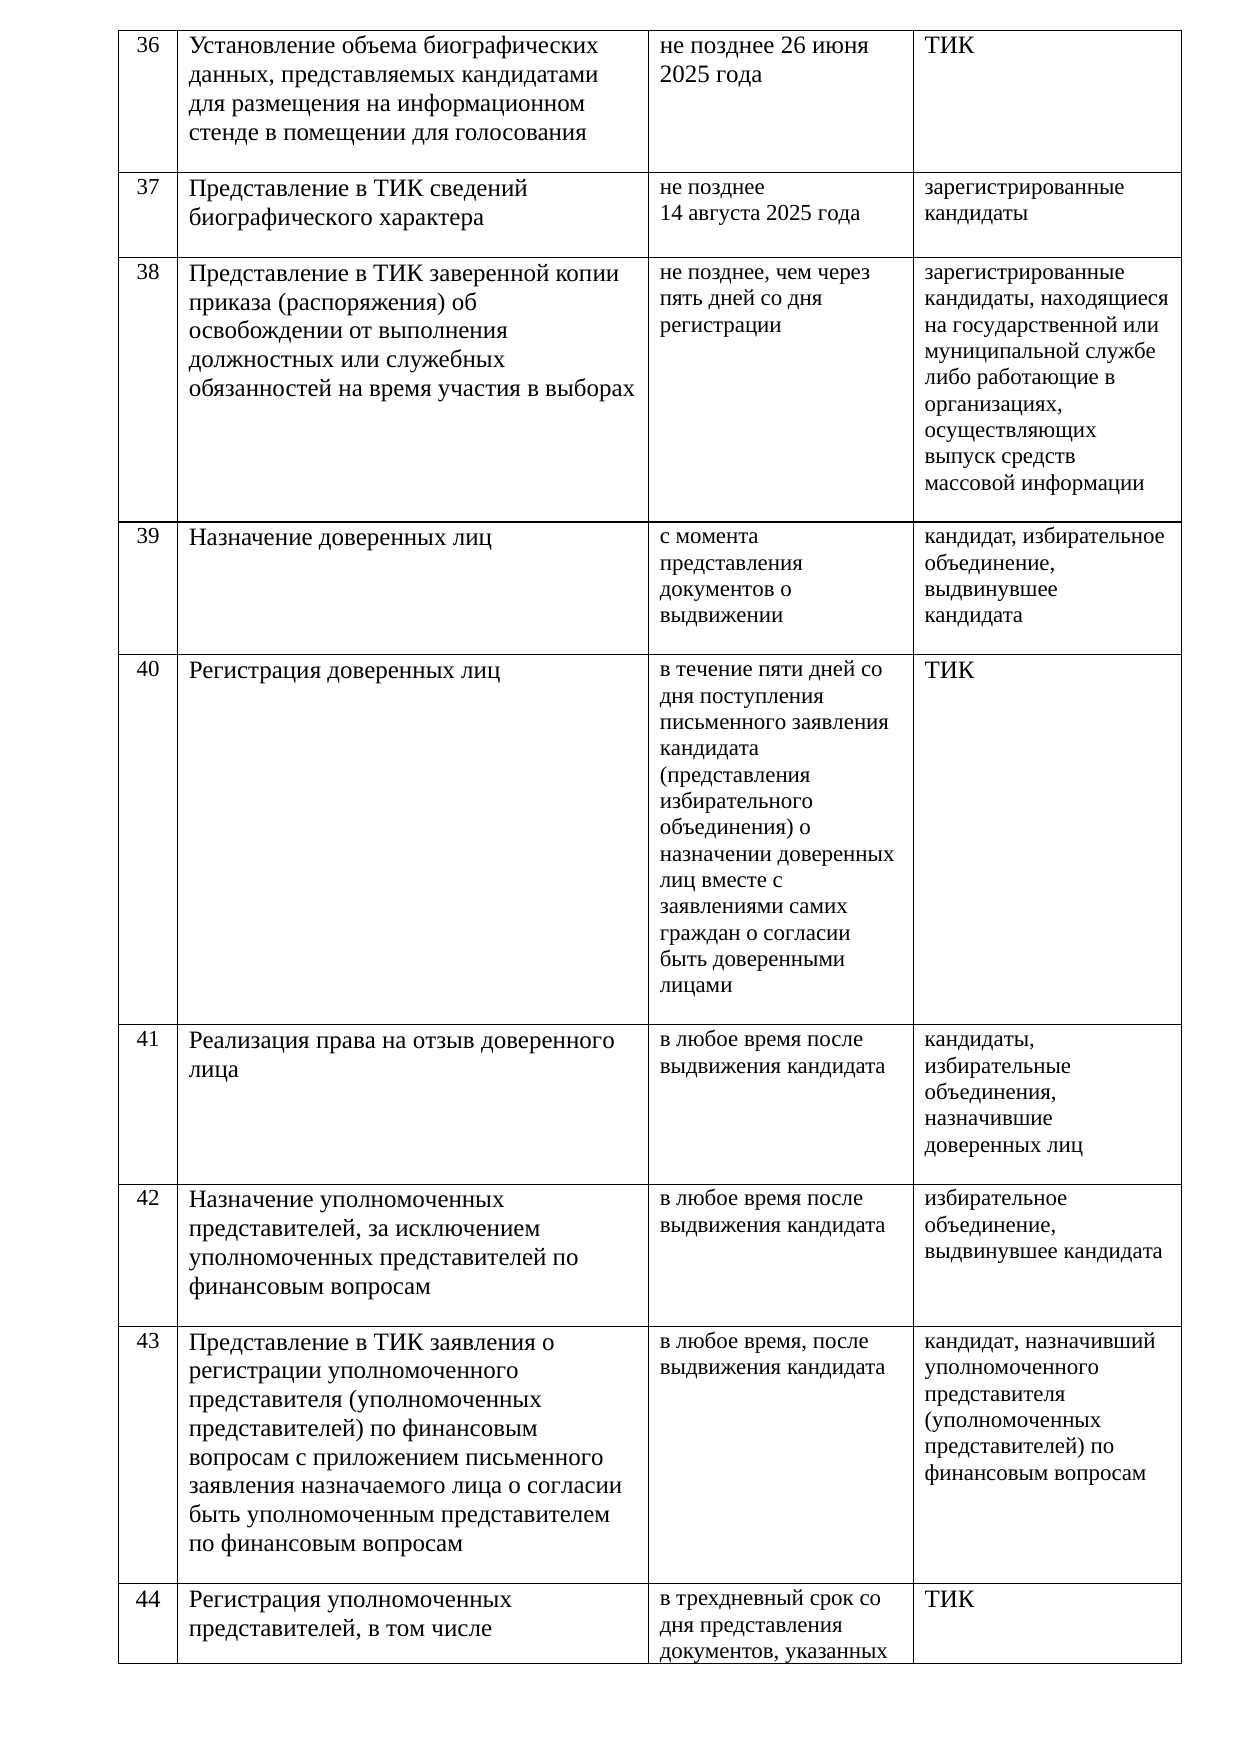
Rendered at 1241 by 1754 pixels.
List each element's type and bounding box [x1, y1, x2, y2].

table_header [119, 31, 177, 172]
table_header [178, 655, 648, 1024]
table_header [649, 1327, 913, 1583]
table_header [178, 258, 648, 521]
table_header [119, 258, 177, 521]
table_header [914, 1584, 1181, 1663]
table_header [119, 173, 177, 257]
table_header [178, 173, 648, 257]
table_header [178, 523, 648, 654]
table_header [119, 523, 177, 654]
table_header [649, 1025, 913, 1184]
table_header [914, 1185, 1181, 1326]
table_header [178, 1185, 648, 1326]
table_header [649, 173, 913, 257]
table_header [119, 1025, 177, 1184]
table_header [914, 258, 1181, 521]
table_header [649, 1185, 913, 1326]
table_header [649, 655, 913, 1024]
table_header [649, 258, 913, 521]
table_header [119, 655, 177, 1024]
table_header [649, 523, 913, 654]
table_header [914, 655, 1181, 1024]
table_header [178, 1025, 648, 1184]
table_header [119, 1185, 177, 1326]
table_header [178, 31, 648, 172]
table_header [914, 523, 1181, 654]
table_header [914, 1327, 1181, 1583]
table_header [914, 173, 1181, 257]
table_header [119, 1327, 177, 1583]
table_header [914, 1025, 1181, 1184]
table_header [649, 31, 913, 172]
table_header [178, 1327, 648, 1583]
table_header [914, 31, 1181, 172]
table_header [649, 1584, 913, 1663]
table_header [119, 1584, 177, 1663]
table_header [178, 1584, 648, 1663]
